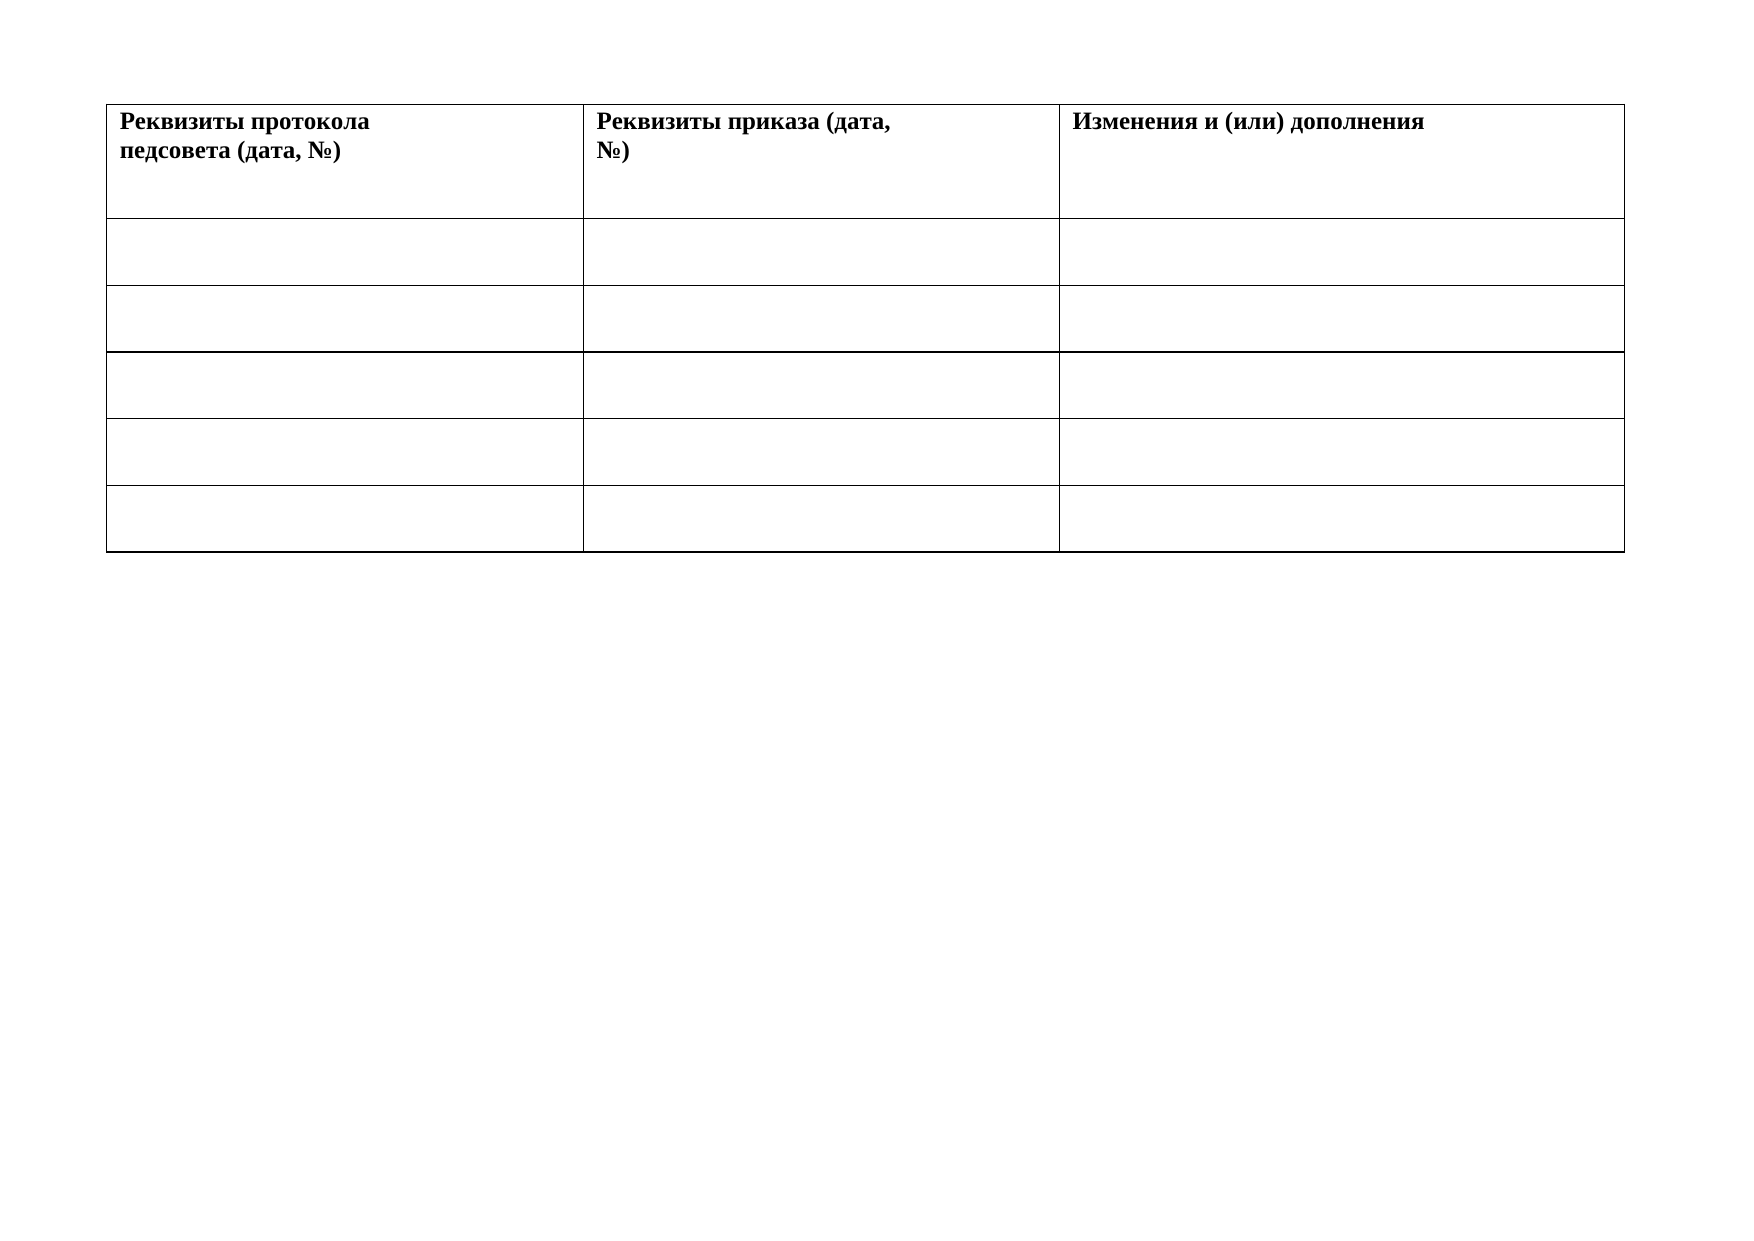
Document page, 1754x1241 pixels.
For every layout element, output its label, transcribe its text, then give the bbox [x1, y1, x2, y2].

table_cell [107, 286, 583, 351]
table_cell [584, 353, 1059, 418]
table_cell [107, 486, 583, 551]
table_cell [1060, 486, 1624, 551]
table_cell [584, 219, 1059, 285]
table_cell [1060, 419, 1624, 485]
table_cell [584, 286, 1059, 351]
table_header Изменения и (или) дополнения [1060, 105, 1624, 218]
table_cell [107, 353, 583, 418]
table_cell [107, 219, 583, 285]
table_header Реквизиты протокола педсовета (дата, №) [107, 105, 583, 218]
table_cell [584, 486, 1059, 551]
table_cell [1060, 219, 1624, 285]
table_cell [107, 419, 583, 485]
table_header Реквизиты приказа (дата, №) [584, 105, 1059, 218]
table_cell [1060, 353, 1624, 418]
table_cell [1060, 286, 1624, 351]
table_cell [584, 419, 1059, 485]
